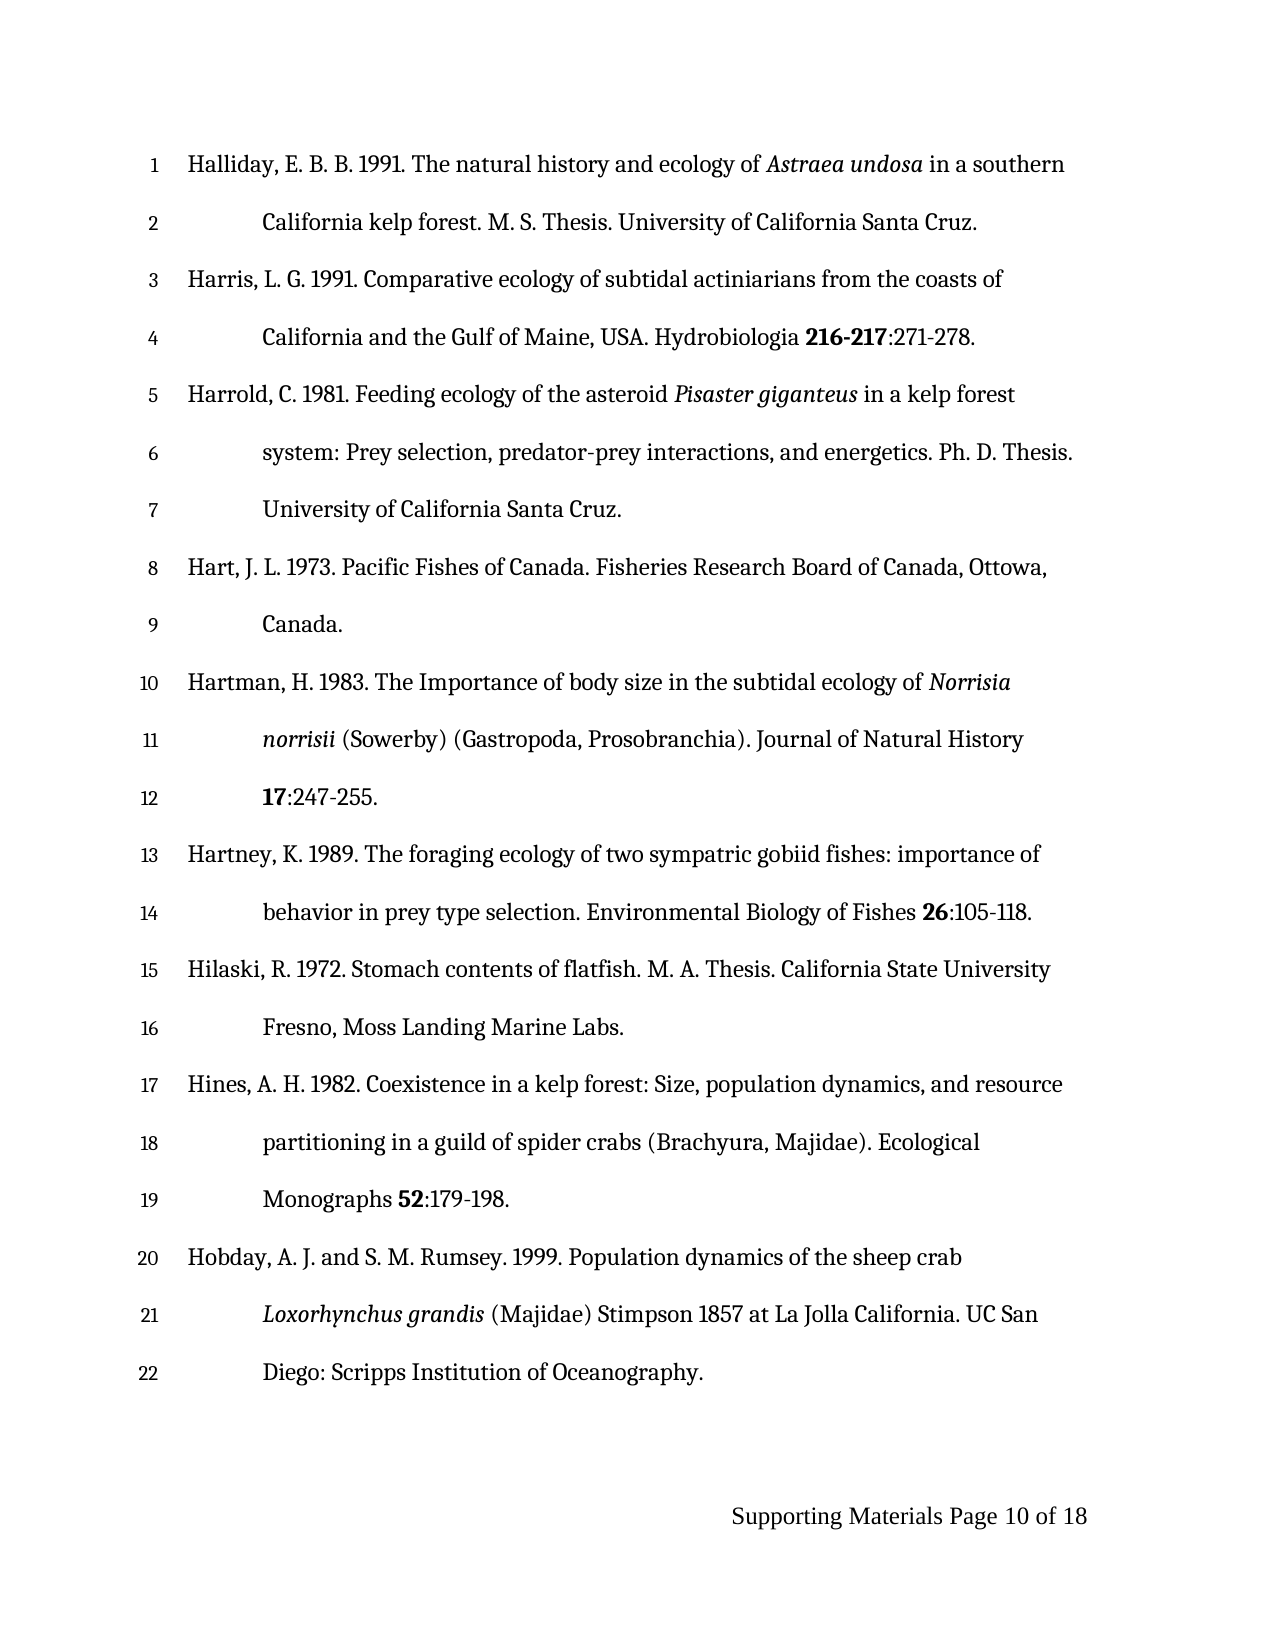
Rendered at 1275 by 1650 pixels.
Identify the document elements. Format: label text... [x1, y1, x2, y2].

text Halliday, E. B. B. 1991. The natural history and ecology of Astraea undosa in a southern California kelp forest. M. S. Thesis. University of California Santa Cruz. [187, 150, 1087, 236]
text Harrold, C. 1981. Feeding ecology of the asteroid Pisaster giganteus in a kelp forest system: Prey selection, predator-prey interactions, and energetics. Ph. D. Thesis. University of California Santa Cruz. [187, 380, 1087, 524]
text Hartman, H. 1983. The Importance of body size in the subtidal ecology of Norrisia norrisii (Sowerby) (Gastropoda, Prosobranchia). Journal of Natural History 17:247-255. [187, 667, 1087, 811]
text Hartney, K. 1989. The foraging ecology of two sympatric gobiid fishes: importance of behavior in prey type selection. Environmental Biology of Fishes 26:105-118. [187, 840, 1087, 926]
text Hobday, A. J. and S. M. Rumsey. 1999. Population dynamics of the sheep crab Loxorhynchus grandis (Majidae) Stimpson 1857 at La Jolla California. UC San Diego: Scripps Institution of Oceanography. [187, 1242, 1087, 1386]
text Hart, J. L. 1973. Pacific Fishes of Canada. Fisheries Research Board of Canada, Ottowa, Canada. [187, 552, 1087, 639]
text Hilaski, R. 1972. Stomach contents of flatfish. M. A. Thesis. California State University Fresno, Moss Landing Marine Labs. [187, 955, 1087, 1041]
text Harris, L. G. 1991. Comparative ecology of subtidal actiniarians from the coasts of California and the Gulf of Maine, USA. Hydrobiologia 216-217:271-278. [187, 265, 1087, 351]
text Hines, A. H. 1982. Coexistence in a kelp forest: Size, population dynamics, and resource partitioning in a guild of spider crabs (Brachyura, Majidae). Ecological Monographs 52:179-198. [187, 1070, 1087, 1214]
